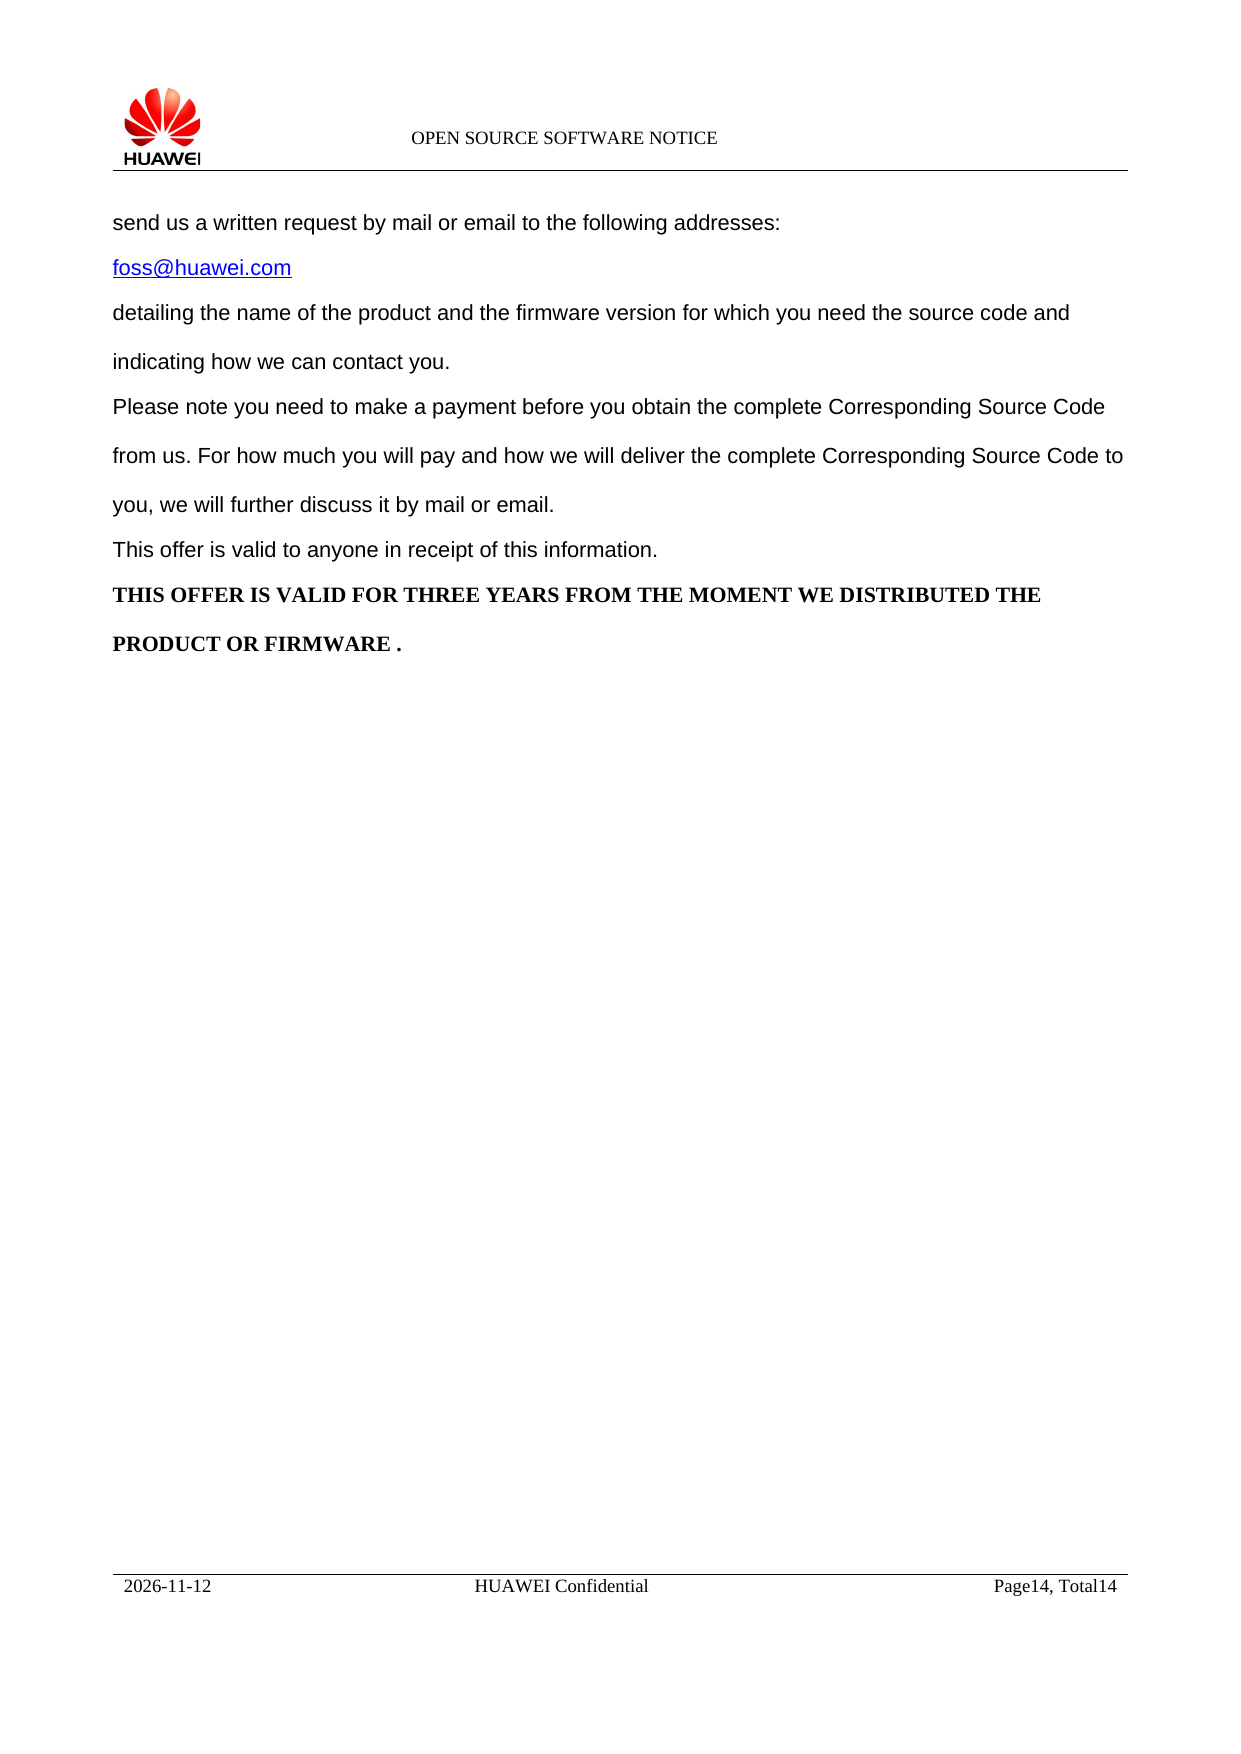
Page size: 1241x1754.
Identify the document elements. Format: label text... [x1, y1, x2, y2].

text foss@huawei.com [112, 251, 1128, 284]
text Please note you need to make a payment before you obtain the complete Corresponding Source Code from us. For how much you will pay and how we will deliver the complete Corresponding Source Code to you, we will further discuss it by mail or email. [112, 390, 1128, 520]
text This offer is valid for three years from the moment we distributed the product or firmware . [112, 578, 1128, 659]
text This offer is valid to anyone in receipt of this information. [112, 533, 1128, 566]
picture [124, 88, 201, 165]
text detailing the name of the product and the firmware version for which you need the source code and indicating how we can contact you. [112, 297, 1128, 378]
